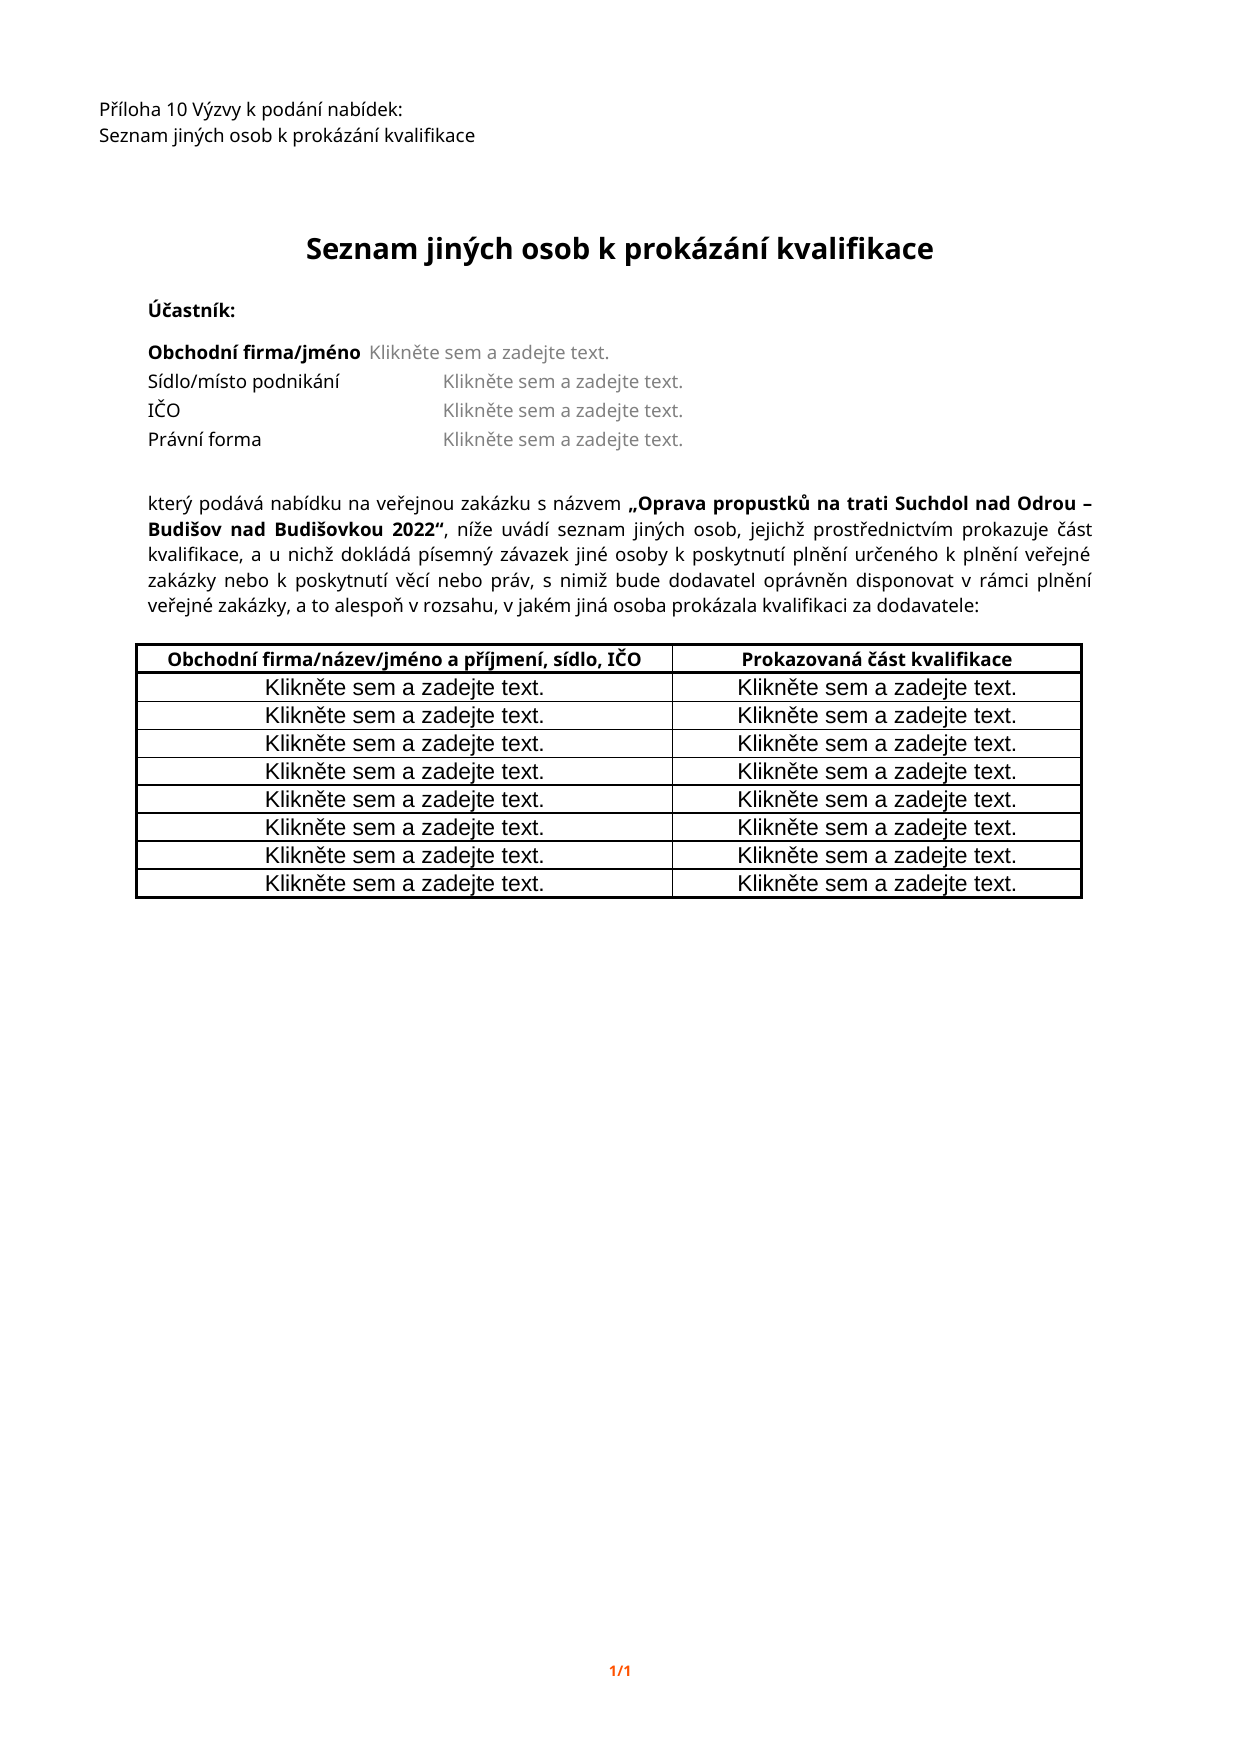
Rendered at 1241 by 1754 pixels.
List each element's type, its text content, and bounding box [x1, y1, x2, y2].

text Sídlo/místo podnikání [148, 365, 1093, 394]
text který podává nabídku na veřejnou zakázku s názvem „Oprava propustků na trati Suchdol nad Odrou – Budišov nad Budišovkou 2022“, níže uvádí seznam jiných osob, jejichž prostřednictvím prokazuje část kvalifikace, a u nichž dokládá písemný závazek jiné osoby k poskytnutí plnění určeného k plnění veřejné zakázky nebo k poskytnutí věcí nebo práv, s nimiž bude dodavatel oprávněn disponovat v rámci plnění veřejné zakázky, a to alespoň v rozsahu, v jakém jiná osoba prokázala kvalifikaci za dodavatele: [148, 490, 1093, 618]
text Právní forma [148, 423, 1093, 452]
table_header Prokazovaná část kvalifikace [673, 646, 1080, 671]
text Účastník: [148, 293, 1093, 324]
text IČO [148, 394, 1093, 423]
title Seznam jiných osob k prokázání kvalifikace [148, 228, 1093, 268]
text Obchodní firma/jméno [148, 336, 1093, 365]
table_header Obchodní firma/název/jméno a příjmení, sídlo, IČO [138, 646, 672, 671]
